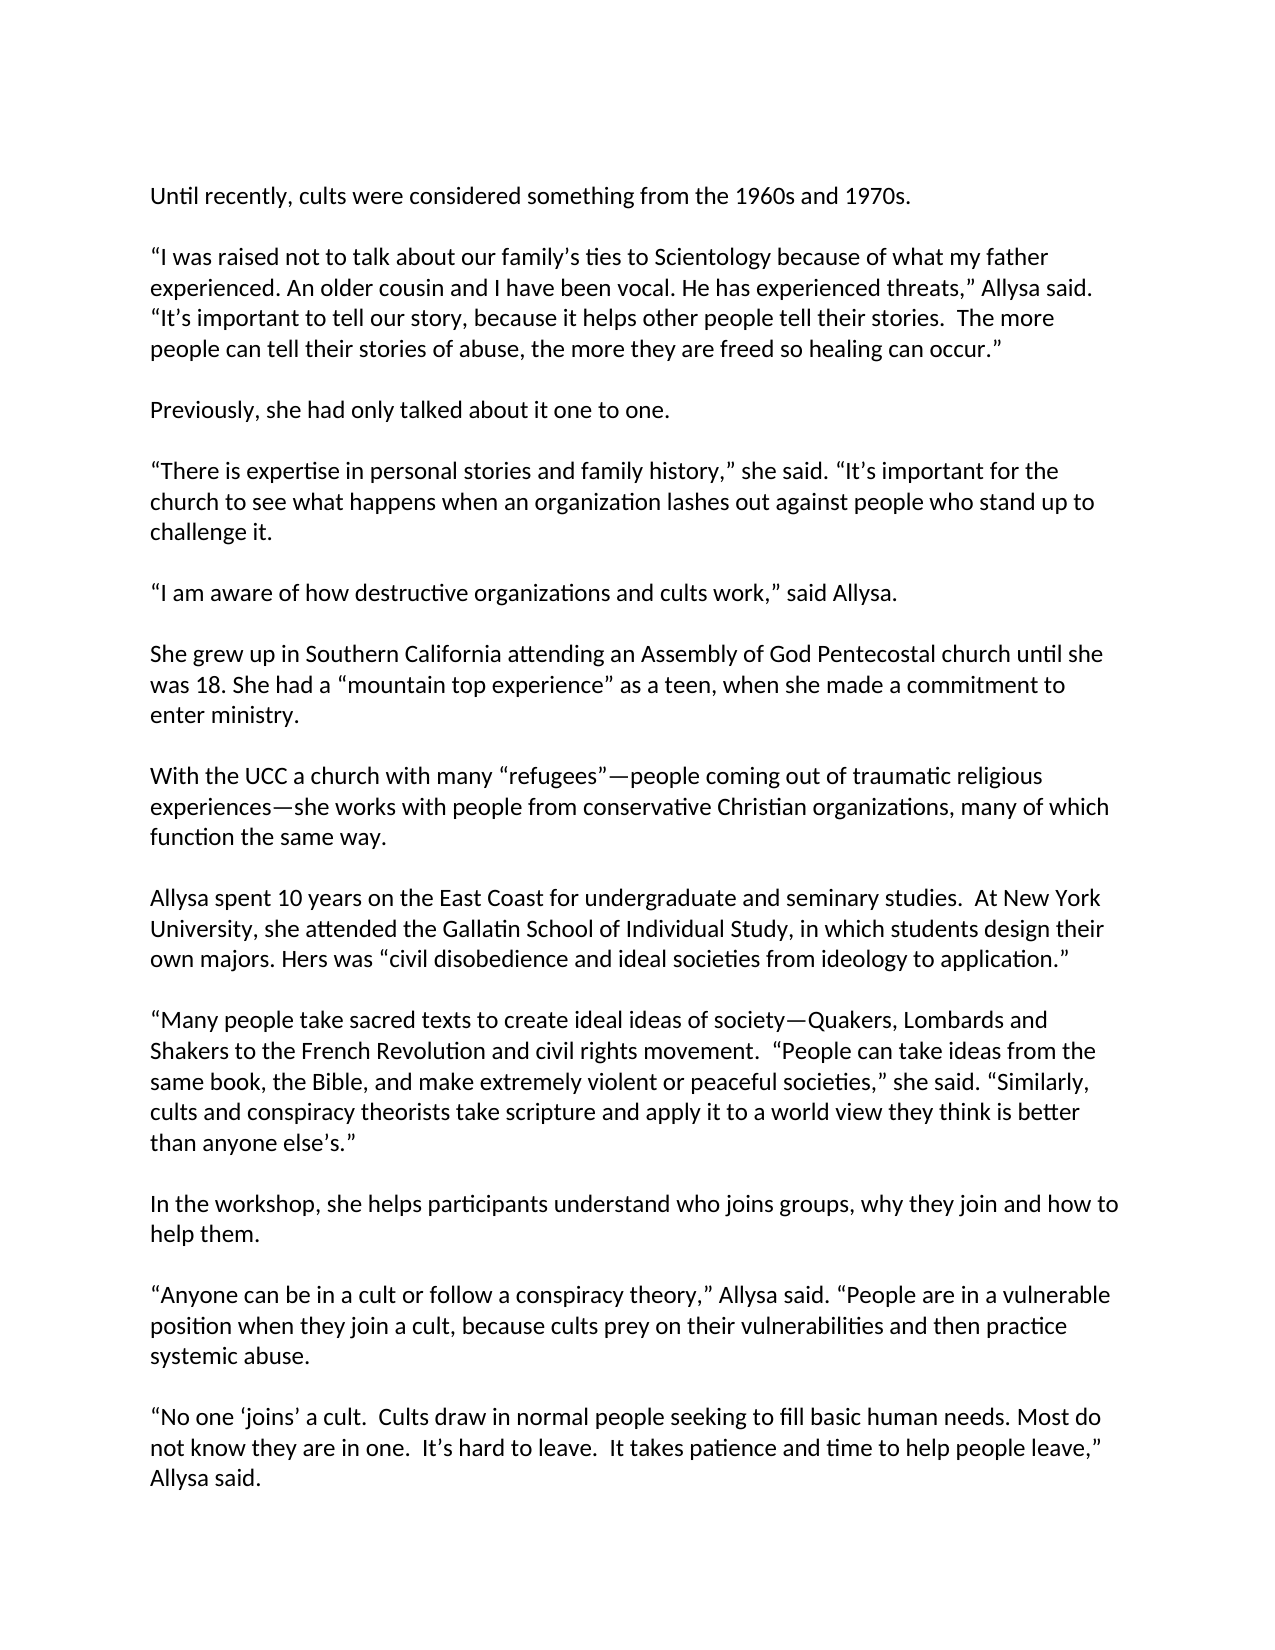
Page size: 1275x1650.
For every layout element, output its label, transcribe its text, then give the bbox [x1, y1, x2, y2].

text Until recently, cults were considered something from the 1960s and 1970s. [150, 181, 1125, 211]
text With the UCC a church with many “refugees”—people coming out of traumatic religious experiences—she works with people from conservative Christian organizations, many of which function the same way. [150, 760, 1125, 852]
text In the workshop, she helps participants understand who joins groups, why they join and how to help them. [150, 1188, 1125, 1249]
text “There is expertise in personal stories and family history,” she said. “It’s important for the church to see what happens when an organization lashes out against people who stand up to challenge it. [150, 455, 1125, 547]
text “Anyone can be in a cult or follow a conspiracy theory,” Allysa said. “People are in a vulnerable position when they join a cult, because cults prey on their vulnerabilities and then practice systemic abuse. [150, 1279, 1125, 1371]
text “I am aware of how destructive organizations and cults work,” said Allysa. [150, 577, 1125, 608]
text Allysa spent 10 years on the East Coast for undergraduate and seminary studies. At New York University, she attended the Gallatin School of Individual Study, in which students design their own majors. Hers was “civil disobedience and ideal societies from ideology to application.” [150, 882, 1125, 974]
text She grew up in Southern California attending an Assembly of God Pentecostal church until she was 18. She had a “mountain top experience” as a teen, when she made a commitment to enter ministry. [150, 638, 1125, 730]
text Previously, she had only talked about it one to one. [150, 394, 1125, 425]
text “Many people take sacred texts to create ideal ideas of society—Quakers, Lombards and Shakers to the French Revolution and civil rights movement. “People can take ideas from the same book, the Bible, and make extremely violent or peaceful societies,” she said. “Similarly, cults and conspiracy theorists take scripture and apply it to a world view they think is better than anyone else’s.” [150, 1004, 1125, 1157]
text “I was raised not to talk about our family’s ties to Scientology because of what my father experienced. An older cousin and I have been vocal. He has experienced threats,” Allysa said. “It’s important to tell our story, because it helps other people tell their stories. The more people can tell their stories of abuse, the more they are freed so healing can occur.” [150, 242, 1125, 364]
text “No one ‘joins’ a cult. Cults draw in normal people seeking to fill basic human needs. Most do not know they are in one. It’s hard to leave. It takes patience and time to help people leave,” Allysa said. [150, 1401, 1125, 1493]
